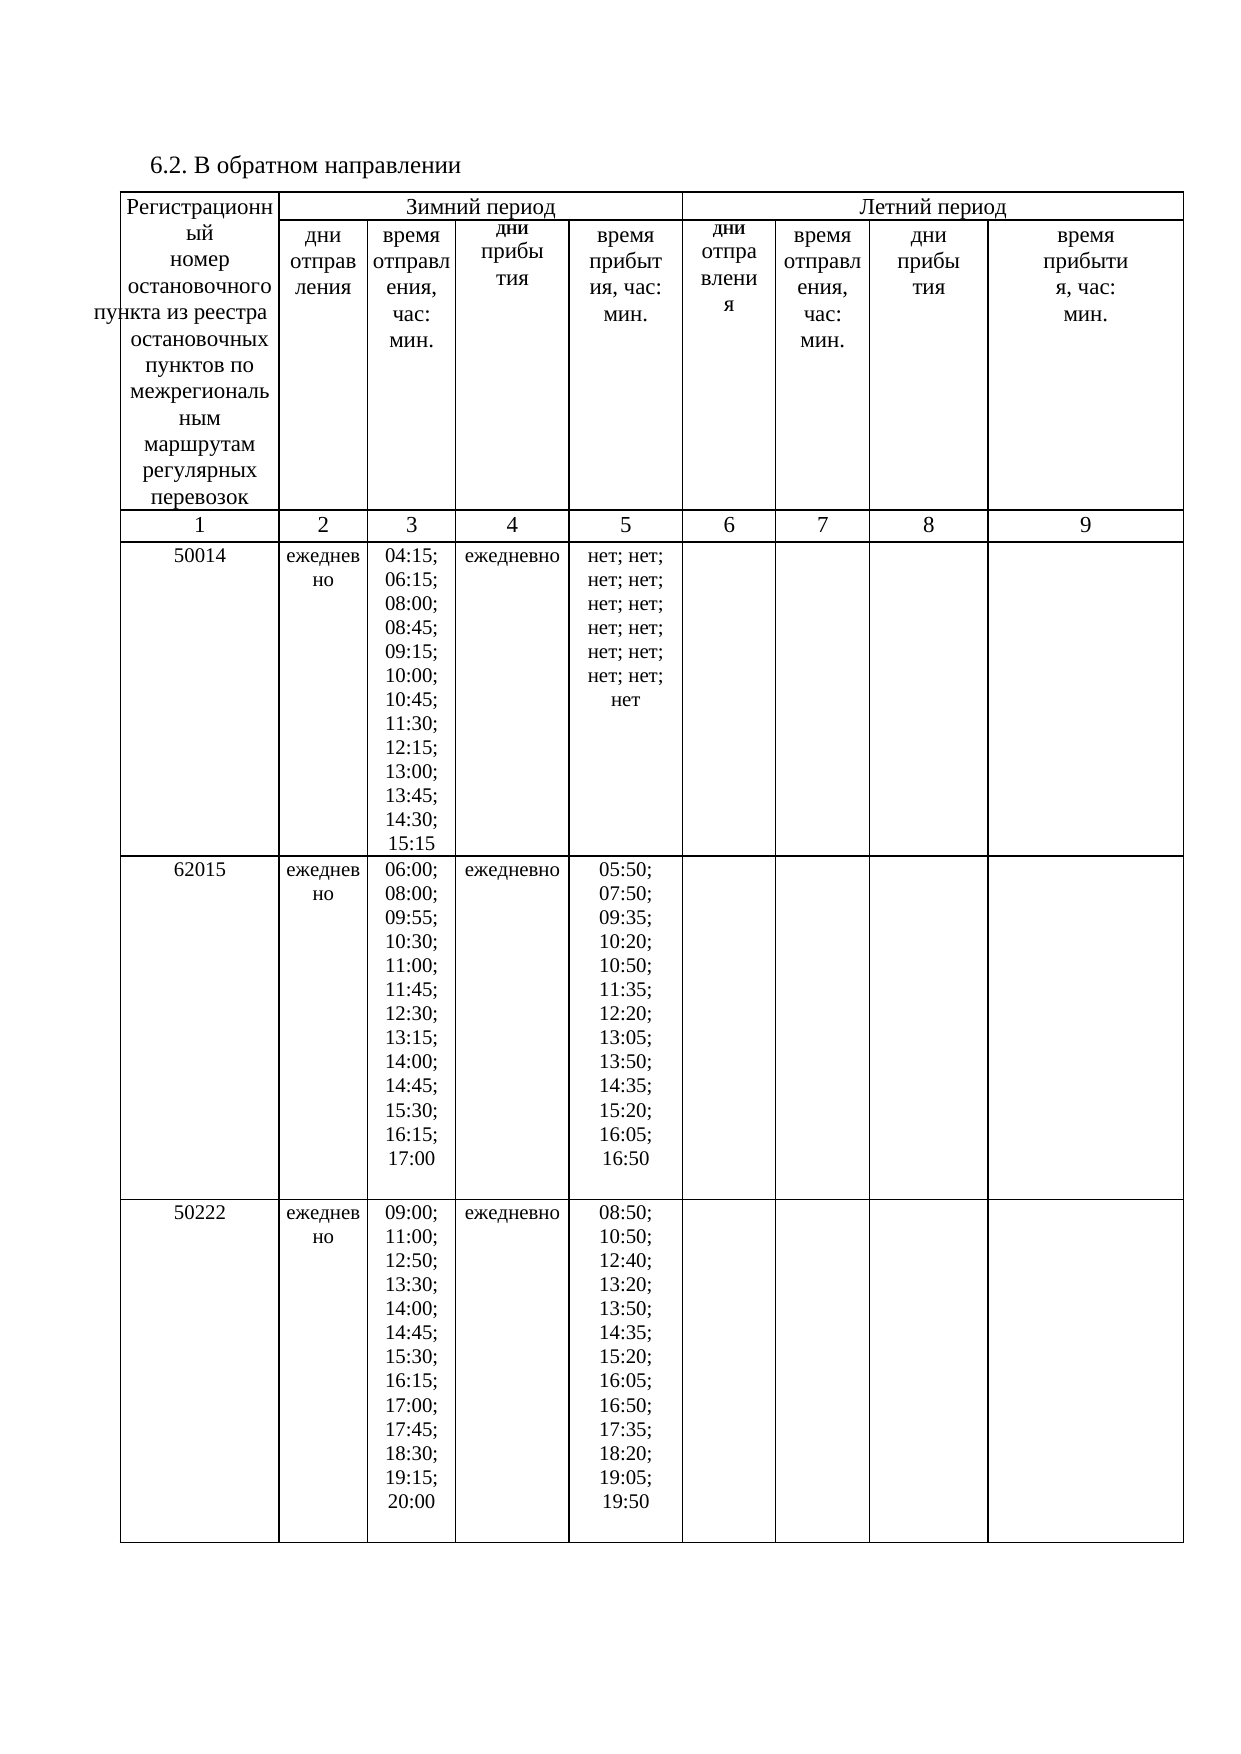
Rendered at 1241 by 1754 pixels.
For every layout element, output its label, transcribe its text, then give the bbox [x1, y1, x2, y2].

table_cell [683, 1200, 775, 1542]
table_cell ежедневно [456, 857, 568, 1198]
table_cell 6 [683, 511, 775, 541]
table_header Летний период [683, 193, 1183, 219]
table_cell 7 [776, 511, 869, 541]
table_cell [870, 1200, 987, 1542]
table_cell 1 [121, 511, 278, 541]
table_cell 08:50; 10:50; 12:40; 13:20; 13:50; 14:35; 15:20; 16:05; 16:50; 17:35; 18:20; 19:05; 19:50 [570, 1200, 682, 1542]
table_header Зимний период [280, 193, 682, 219]
table_cell [989, 1200, 1183, 1542]
table_cell [683, 857, 775, 1198]
table_cell [989, 857, 1183, 1198]
table_cell 9 [989, 511, 1183, 541]
table_cell 3 [368, 511, 455, 541]
table_header Регистрационный номер остановочного пункта из реестра остановочных пунктов по межрегиональным маршрутам регулярных перевозок [121, 193, 278, 509]
table_cell ежедневно [456, 543, 568, 855]
table_cell дни прибы тия [870, 221, 987, 509]
table_cell ДНИ отпра влени я [683, 221, 775, 509]
table_cell 62015 [121, 857, 278, 1198]
table_cell 06:00; 08:00; 09:55; 10:30; 11:00; 11:45; 12:30; 13:15; 14:00; 14:45; 15:30; 16:15; 17:00 [368, 857, 455, 1198]
table_cell 04:15; 06:15; 08:00; 08:45; 09:15; 10:00; 10:45; 11:30; 12:15; 13:00; 13:45; 14:30; 15:15 [368, 543, 455, 855]
table_cell [989, 543, 1183, 855]
table_cell [776, 1200, 869, 1542]
table_cell ежедневно [280, 543, 367, 855]
table_cell 8 [870, 511, 987, 541]
table_cell время отправл ения, час: мин. [776, 221, 869, 509]
table_cell [776, 857, 869, 1198]
table_cell [870, 857, 987, 1198]
table_cell 05:50; 07:50; 09:35; 10:20; 10:50; 11:35; 12:20; 13:05; 13:50; 14:35; 15:20; 16:05; 16:50 [570, 857, 682, 1198]
table_cell 09:00; 11:00; 12:50; 13:30; 14:00; 14:45; 15:30; 16:15; 17:00; 17:45; 18:30; 19:15; 20:00 [368, 1200, 455, 1542]
text 6.2. В обратном направлении [150, 150, 1090, 179]
table_cell ежедневно [280, 1200, 367, 1542]
table_cell 5 [570, 511, 682, 541]
table_cell время прибыт ия, час: мин. [570, 221, 682, 509]
table_cell [776, 543, 869, 855]
table_cell 4 [456, 511, 568, 541]
table_cell ежедневно [456, 1200, 568, 1542]
table_cell 2 [280, 511, 367, 541]
table_cell дни отправ ления [280, 221, 367, 509]
table_cell ежедневно [280, 857, 367, 1198]
table_cell 50222 [121, 1200, 278, 1542]
table_cell время отправл ения, час: мин. [368, 221, 455, 509]
table_cell ДНИ прибы тия [456, 221, 568, 509]
table_cell время прибыти я, час: мин. [989, 221, 1183, 509]
table_cell [870, 543, 987, 855]
table_cell [683, 543, 775, 855]
table_cell 50014 [121, 543, 278, 855]
table_cell нет; нет; нет; нет; нет; нет; нет; нет; нет; нет; нет; нет; нет [570, 543, 682, 855]
